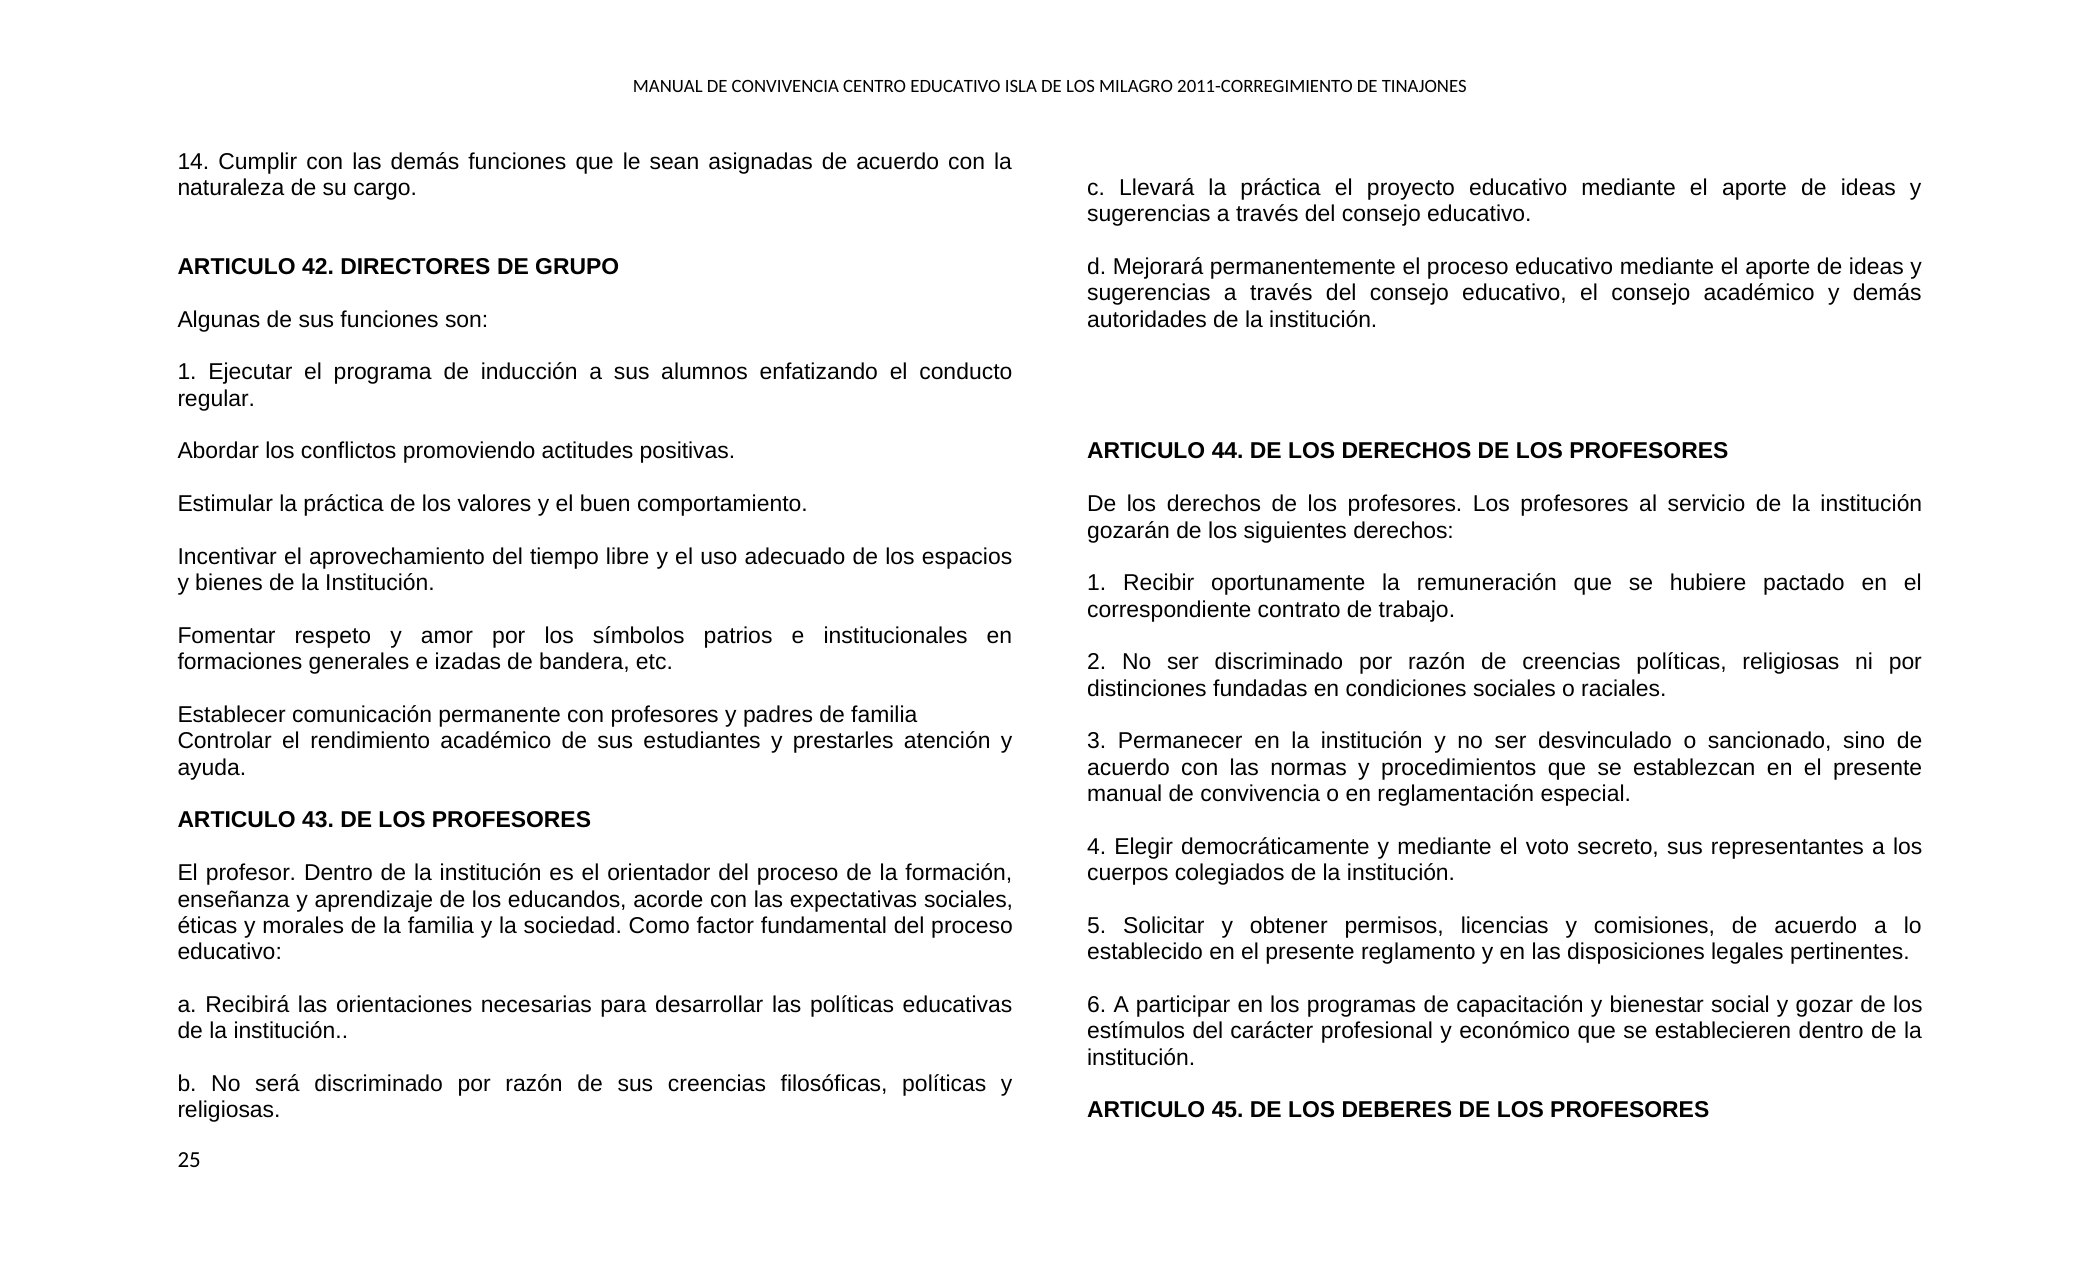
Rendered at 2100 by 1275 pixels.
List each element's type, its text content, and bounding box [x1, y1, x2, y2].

text De los derechos de los profesores. Los profesores al servicio de la institución gozarán de los siguientes derechos: [1087, 490, 1923, 543]
text ARTICULO 42. DIRECTORES DE GRUPO [177, 253, 1013, 279]
text d. Mejorará permanentemente el proceso educativo mediante el aporte de ideas y sugerencias a través del consejo educativo, el consejo académico y demás autoridades de la institución. [1087, 253, 1923, 332]
text Algunas de sus funciones son: [177, 306, 1013, 332]
text 4. Elegir democráticamente y mediante el voto secreto, sus representantes a los cuerpos colegiados de la institución. [1087, 833, 1923, 886]
text b. No será discriminado por razón de sus creencias filosóficas, políticas y religiosas. [177, 1070, 1013, 1123]
text Abordar los conflictos promoviendo actitudes positivas. [177, 437, 1013, 464]
text Estimular la práctica de los valores y el buen comportamiento. [177, 490, 1013, 517]
text Fomentar respeto y amor por los símbolos patrios e institucionales en formaciones generales e izadas de bandera, etc. [177, 622, 1013, 675]
text 5. Solicitar y obtener permisos, licencias y comisiones, de acuerdo a lo establecido en el presente reglamento y en las disposiciones legales pertinentes. [1087, 912, 1923, 964]
text 14. Cumplir con las demás funciones que le sean asignadas de acuerdo con la naturaleza de su cargo. [177, 148, 1013, 200]
text Incentivar el aprovechamiento del tiempo libre y el uso adecuado de los espacios y bienes de la Institución. [177, 543, 1013, 596]
text Controlar el rendimiento académico de sus estudiantes y prestarles atención y ayuda. [177, 727, 1013, 780]
text El profesor. Dentro de la institución es el orientador del proceso de la formación, enseñanza y aprendizaje de los educandos, acorde con las expectativas sociales, éticas y morales de la familia y la sociedad. Como factor fundamental del proceso educativo: [177, 859, 1013, 964]
text ARTICULO 44. DE LOS DERECHOS DE LOS PROFESORES [1087, 437, 1923, 464]
text 1. Recibir oportunamente la remuneración que se hubiere pactado en el correspondiente contrato de trabajo. [1087, 569, 1923, 622]
text 6. A participar en los programas de capacitación y bienestar social y gozar de los estímulos del carácter profesional y económico que se establecieren dentro de la institución. [1087, 991, 1923, 1070]
text 1. Ejecutar el programa de inducción a sus alumnos enfatizando el conducto regular. [177, 358, 1013, 411]
text c. Llevará la práctica el proyecto educativo mediante el aporte de ideas y sugerencias a través del consejo educativo. [1087, 174, 1923, 227]
text a. Recibirá las orientaciones necesarias para desarrollar las políticas educativas de la institución.. [177, 991, 1013, 1044]
text ARTICULO 45. DE LOS DEBERES DE LOS PROFESORES [1087, 1096, 1923, 1123]
text ARTICULO 43. DE LOS PROFESORES [177, 806, 1013, 833]
text Establecer comunicación permanente con profesores y padres de familia [177, 701, 1013, 727]
text 2. No ser discriminado por razón de creencias políticas, religiosas ni por distinciones fundadas en condiciones sociales o raciales. [1087, 648, 1923, 701]
text 3. Permanecer en la institución y no ser desvinculado o sancionado, sino de acuerdo con las normas y procedimientos que se establezcan en el presente manual de convivencia o en reglamentación especial. [1087, 727, 1923, 806]
